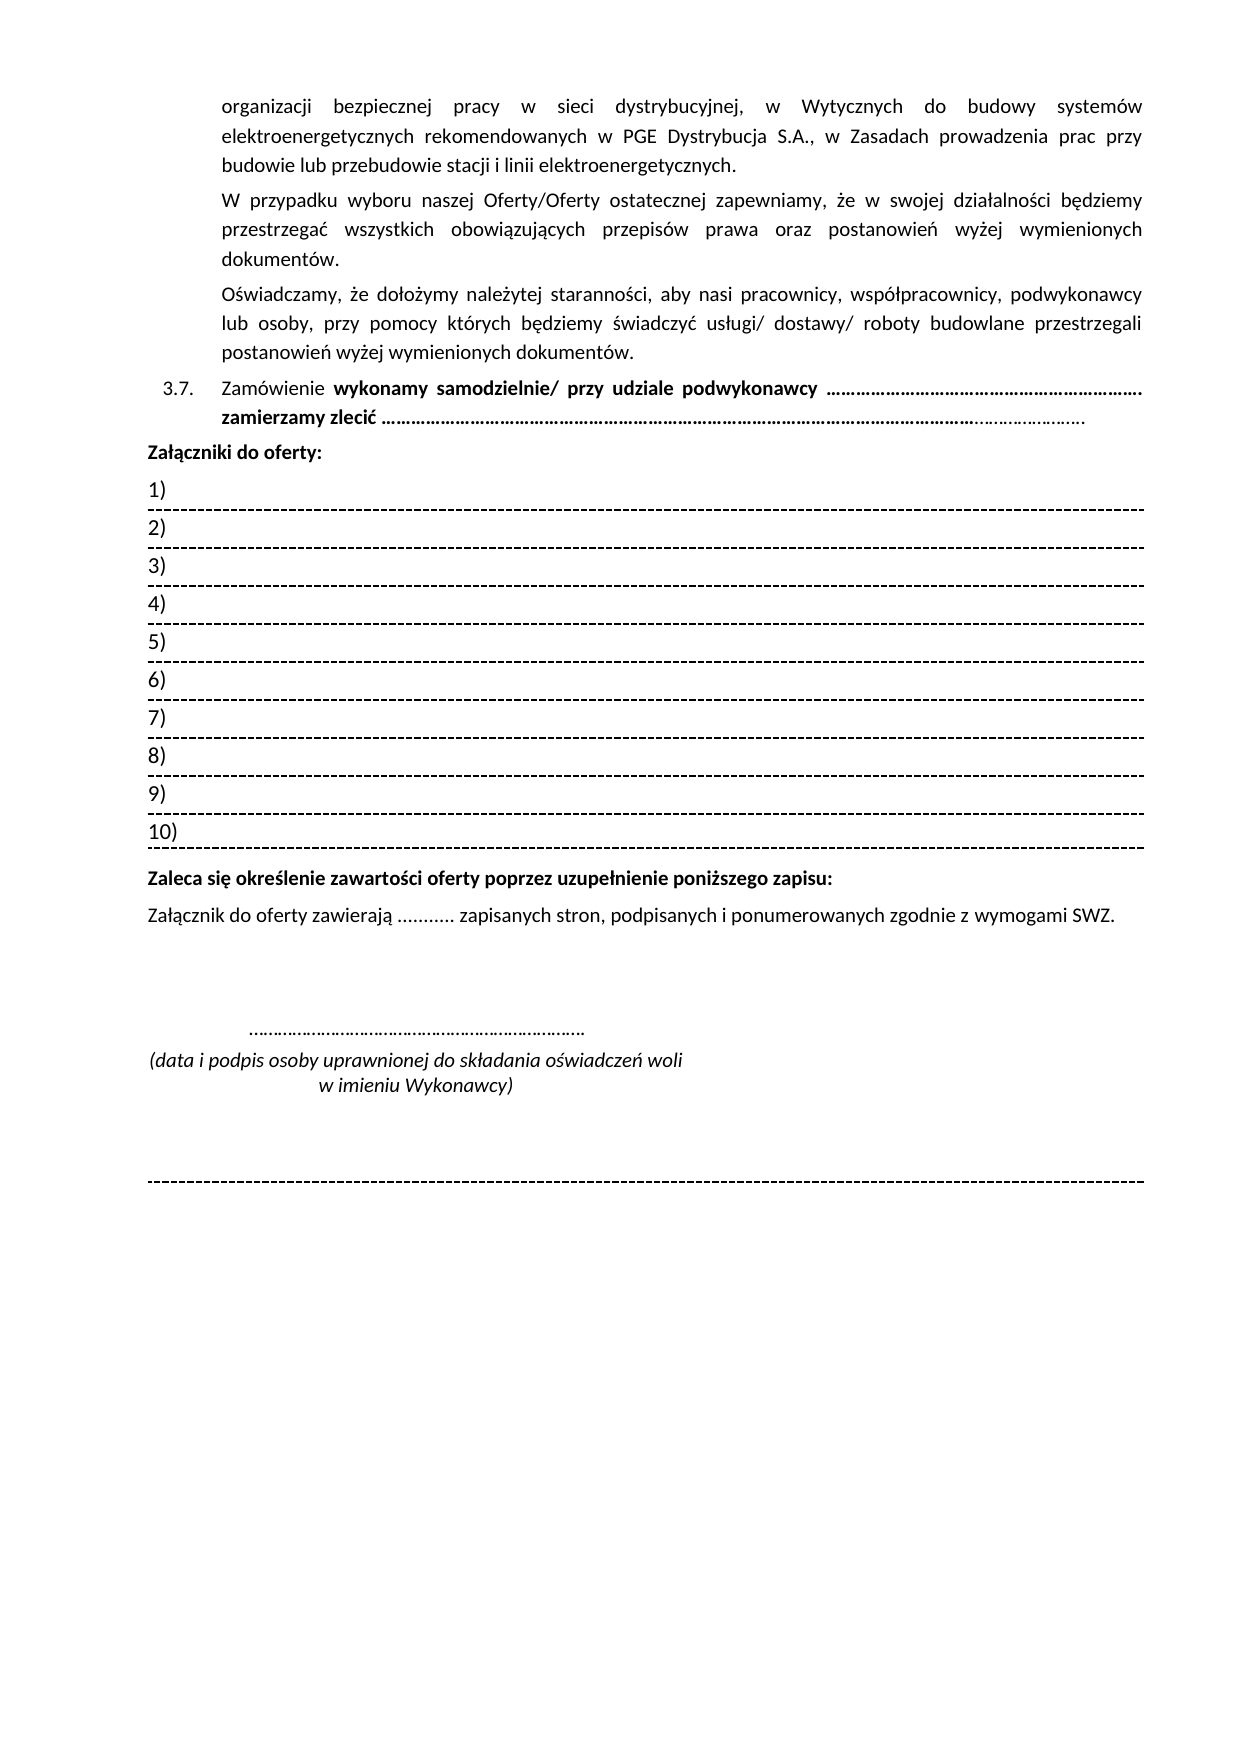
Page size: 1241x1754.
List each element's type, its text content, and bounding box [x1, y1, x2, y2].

list Zamówienie wykonamy samodzielnie/ przy udziale podwykonawcy ………………………………………………………. zamierzamy zlecić …………………………………………………………………………………………………………………………….. [162, 375, 1144, 429]
text ……………………………………………………………. [148, 1003, 686, 1041]
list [162, 94, 1144, 177]
text Zaleca się określenie zawartości oferty poprzez uzupełnienie poniższego zapisu: [148, 853, 1144, 891]
text Oświadczamy, że dołożymy należytej staranności, aby nasi pracownicy, współpracownicy, podwykonawcy lub osoby, przy pomocy których będziemy świadczyć usługi/ dostawy/ roboty budowlane przestrzegali postanowień wyżej wymienionych dokumentów. [221, 281, 1144, 365]
text (data i podpis osoby uprawnionej do składania oświadczeń woli w imieniu Wykonawcy) [148, 1047, 686, 1098]
text W przypadku wyboru naszej Oferty/Oferty ostatecznej zapewniamy, że w swojej działalności będziemy przestrzegać wszystkich obowiązujących przepisów prawa oraz postanowień wyżej wymienionych dokumentów. [221, 187, 1144, 271]
text Załącznik do oferty zawierają ........... zapisanych stron, podpisanych i ponumerowanych zgodnie z wymogami SWZ. [148, 891, 1144, 928]
text Załączniki do oferty: [148, 439, 1144, 465]
